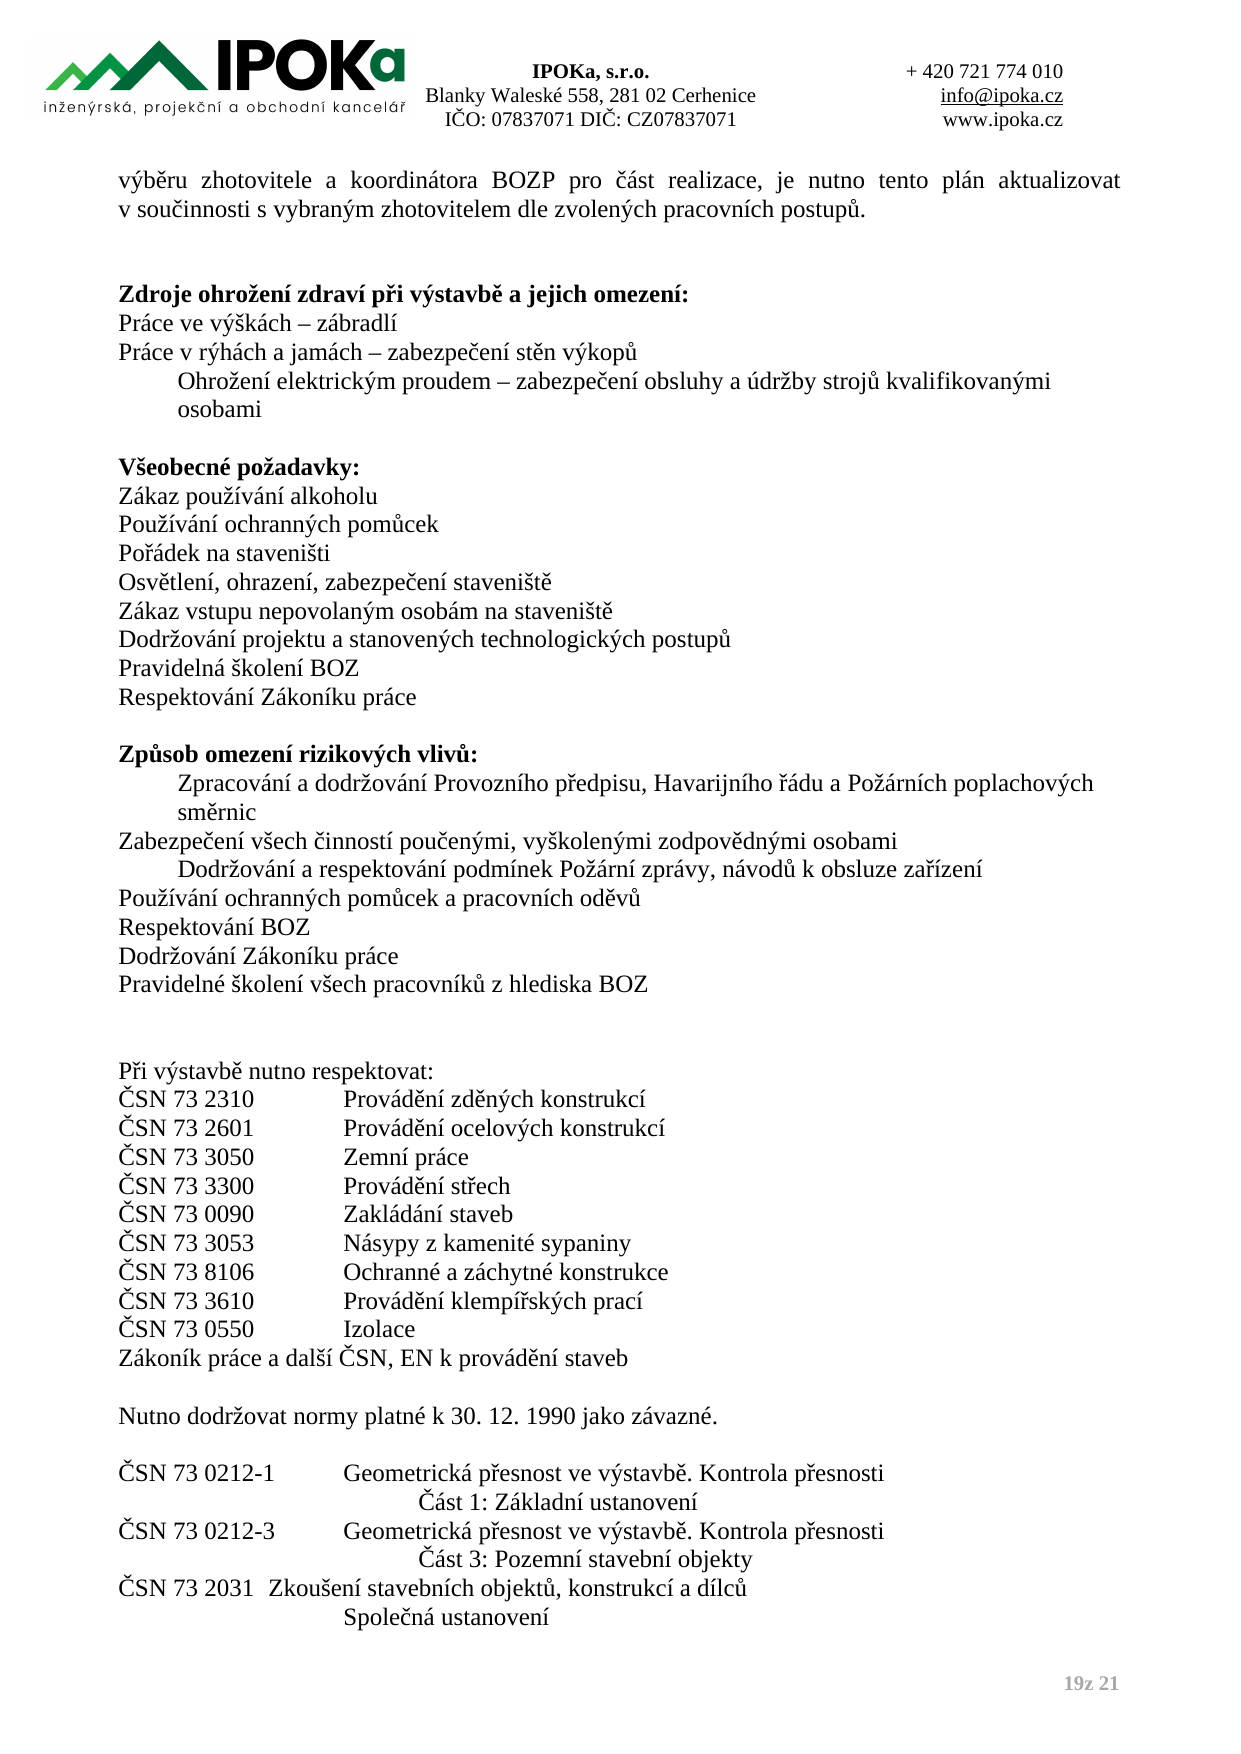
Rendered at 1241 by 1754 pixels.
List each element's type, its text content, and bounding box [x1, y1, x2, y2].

text Práce ve výškách – zábradlí [118, 308, 1122, 337]
text Část 1: Základní ustanovení [118, 1487, 1122, 1516]
text ČSN 73 0212-1 Geometrická přesnost ve výstavbě. Kontrola přesnosti [118, 1458, 1122, 1487]
text Zabezpečení všech činností poučenými, vyškolenými zodpovědnými osobami [118, 826, 1122, 854]
text Používání ochranných pomůcek a pracovních oděvů [118, 883, 1122, 912]
text ČSN 73 3053 Násypy z kamenité sypaniny [118, 1228, 1122, 1257]
text ČSN 73 2310 Provádění zděných konstrukcí [118, 1084, 1122, 1113]
text Osvětlení, ohrazení, zabezpečení staveniště [118, 567, 1122, 596]
text Respektování BOZ [118, 912, 1122, 941]
text ČSN 73 2031 Zkoušení stavebních objektů, konstrukcí a dílců [118, 1573, 1122, 1602]
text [118, 165, 1122, 223]
picture [30, 33, 415, 120]
text Pravidelné školení všech pracovníků z hlediska BOZ [118, 969, 1122, 998]
text Práce v rýhách a jamách – zabezpečení stěn výkopů [118, 337, 1122, 366]
text ČSN 73 0550 Izolace [118, 1314, 1122, 1343]
text Dodržování Zákoníku práce [118, 941, 1122, 969]
text Část 3: Pozemní stavební objekty [118, 1544, 1122, 1573]
text Společná ustanovení [118, 1602, 1122, 1631]
text Dodržování a respektování podmínek Požární zprávy, návodů k obsluze zařízení [177, 854, 1122, 883]
text ČSN 73 3300 Provádění střech [118, 1171, 1122, 1199]
text ČSN 73 8106 Ochranné a záchytné konstrukce [118, 1257, 1122, 1286]
text Nutno dodržovat normy platné k 30. 12. 1990 jako závazné. [118, 1401, 1122, 1429]
text Zákaz vstupu nepovolaným osobám na staveniště [118, 596, 1122, 624]
text Zdroje ohrožení zdraví při výstavbě a jejich omezení: [118, 279, 1122, 308]
text Způsob omezení rizikových vlivů: [118, 739, 1122, 768]
text Dodržování projektu a stanovených technologických postupů [118, 624, 1122, 653]
text Používání ochranných pomůcek [118, 509, 1122, 538]
text Zákoník práce a další ČSN, EN k provádění staveb [118, 1343, 1122, 1372]
text Při výstavbě nutno respektovat: [118, 1056, 1122, 1084]
text Všeobecné požadavky: [118, 452, 1122, 481]
text Pravidelná školení BOZ [118, 653, 1122, 682]
text ČSN 73 2601 Provádění ocelových konstrukcí [118, 1113, 1122, 1142]
text ČSN 73 0212-3 Geometrická přesnost ve výstavbě. Kontrola přesnosti [118, 1516, 1122, 1544]
text ČSN 73 3610 Provádění klempířských prací [118, 1286, 1122, 1314]
text Ohrožení elektrickým proudem – zabezpečení obsluhy a údržby strojů kvalifikovanými osobami [177, 366, 1122, 423]
text Pořádek na staveništi [118, 538, 1122, 567]
text Zpracování a dodržování Provozního předpisu, Havarijního řádu a Požárních poplachových směrnic [177, 768, 1122, 826]
text Respektování Zákoníku práce [118, 682, 1122, 711]
text ČSN 73 0090 Zakládání staveb [118, 1199, 1122, 1228]
text ČSN 73 3050 Zemní práce [118, 1142, 1122, 1171]
text Zákaz používání alkoholu [118, 481, 1122, 509]
